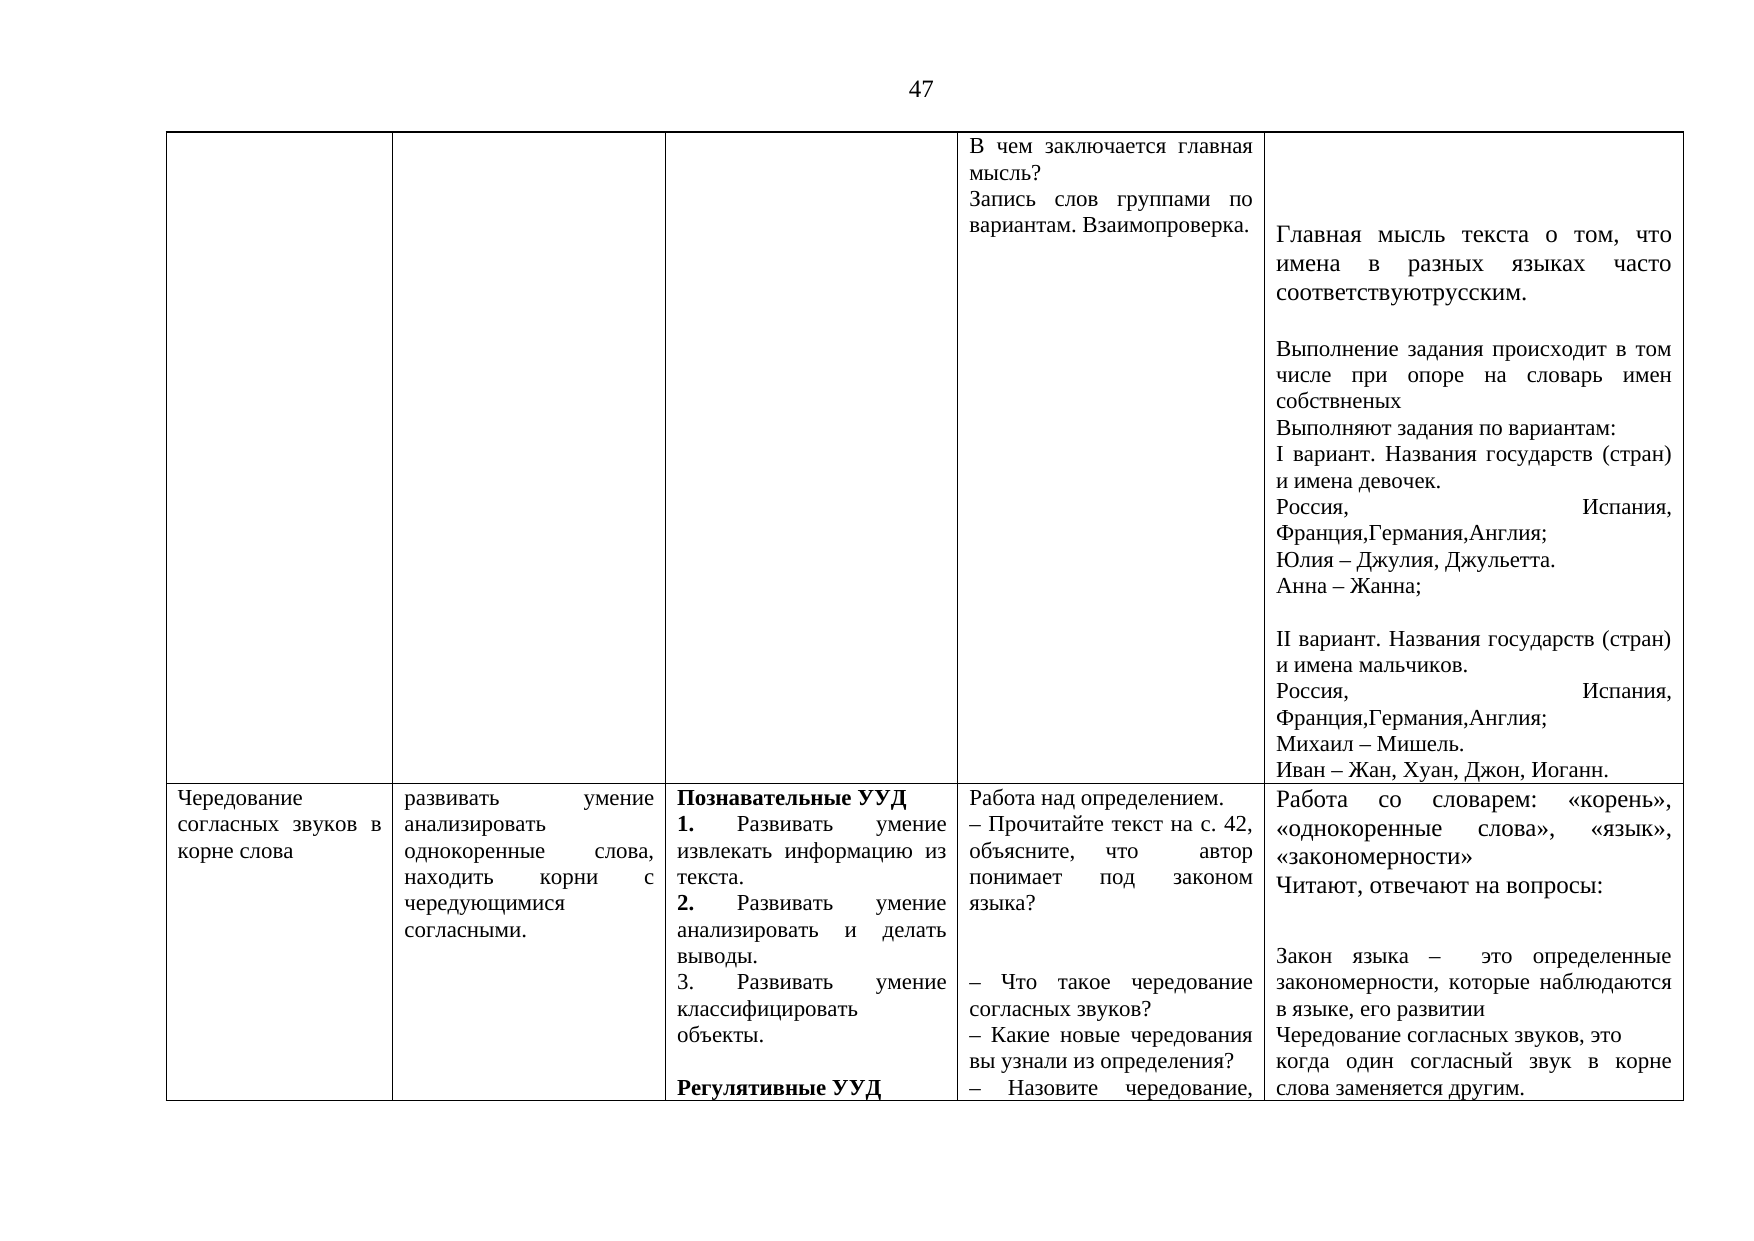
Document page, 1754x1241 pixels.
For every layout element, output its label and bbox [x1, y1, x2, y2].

table_cell [1265, 784, 1683, 1100]
table_cell [958, 133, 1264, 783]
table_cell [167, 784, 392, 1100]
table_cell [1265, 133, 1683, 783]
table_cell [393, 784, 665, 1100]
table_cell [958, 784, 1264, 1100]
table_cell [666, 784, 957, 1100]
table_cell [666, 133, 957, 783]
table_cell [393, 133, 665, 783]
table_cell [167, 133, 392, 783]
